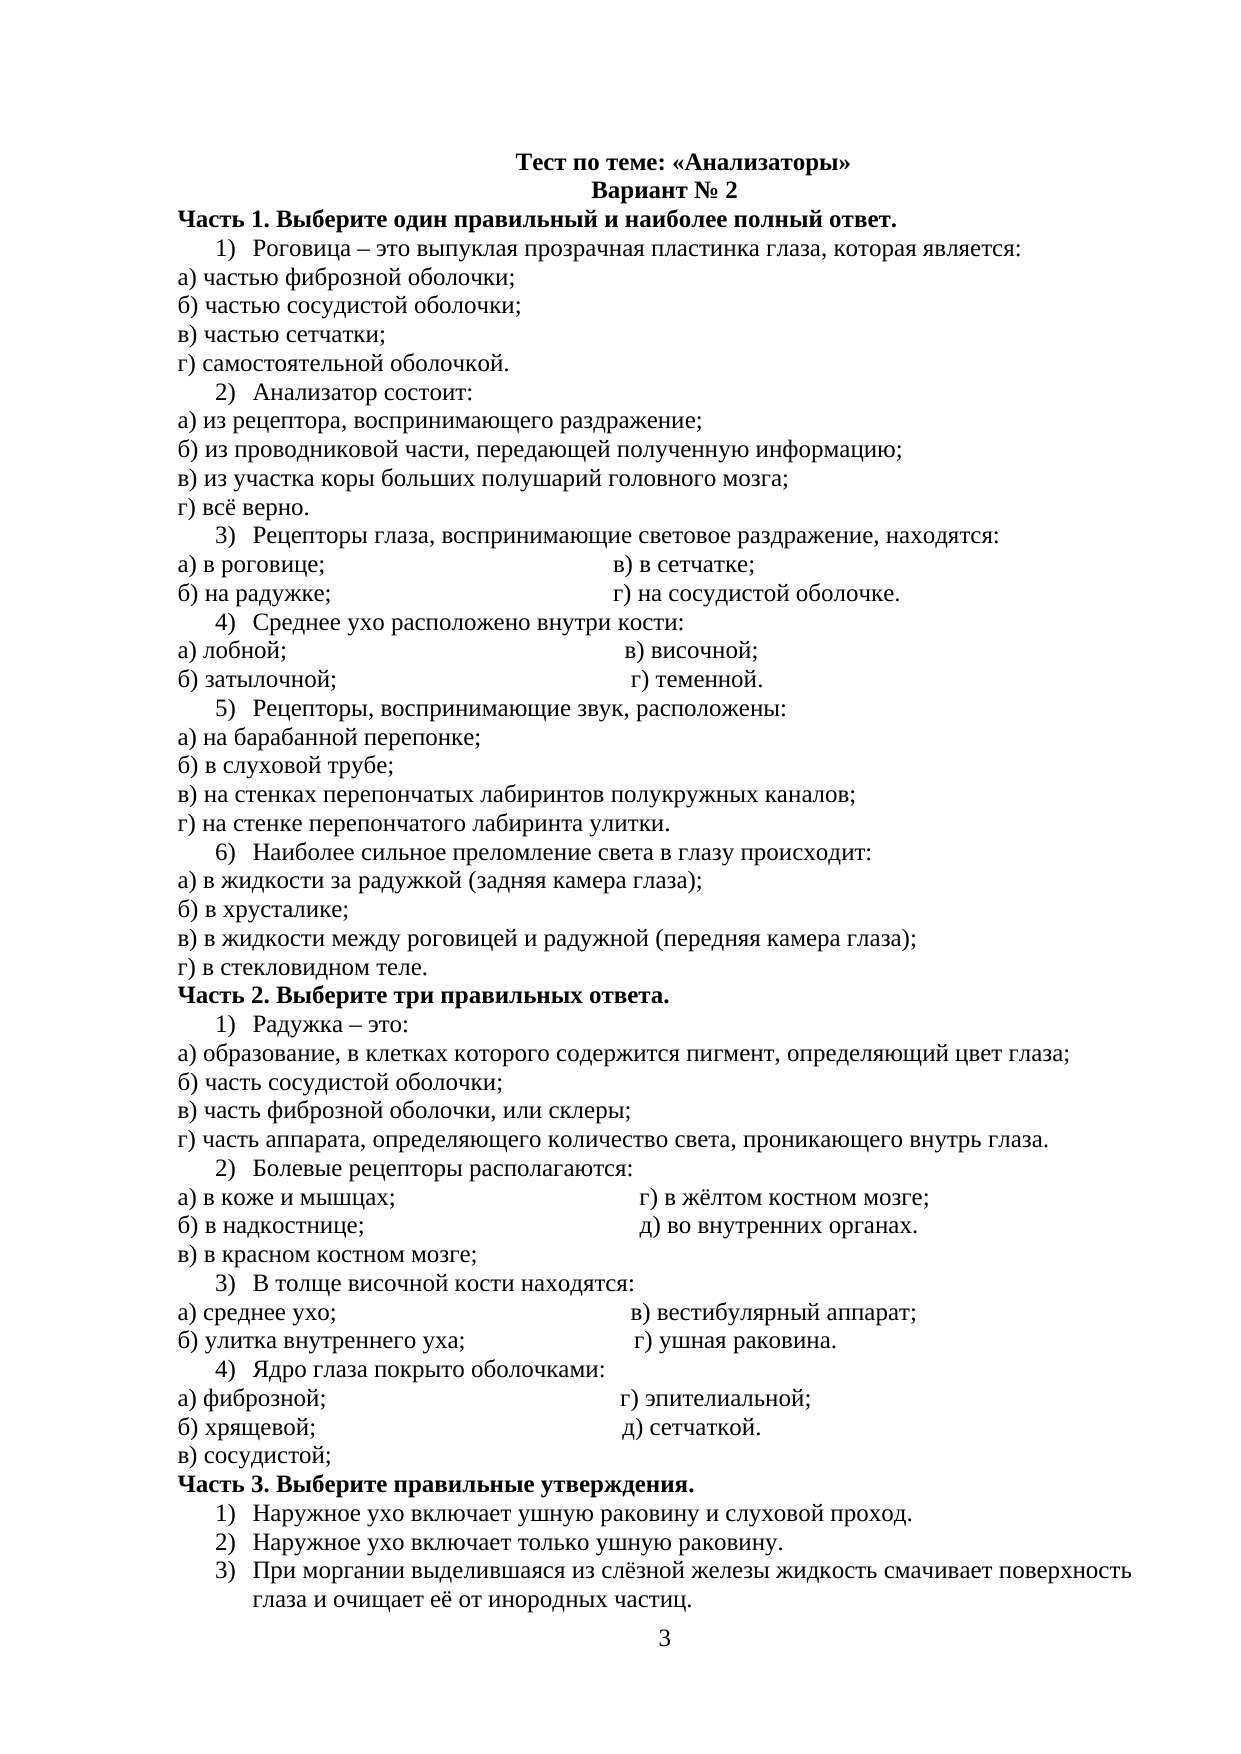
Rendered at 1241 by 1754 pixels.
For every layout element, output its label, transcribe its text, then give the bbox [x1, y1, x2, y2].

text а) лобной; в) височной; [177, 636, 1152, 664]
text а) на барабанной перепонке; [177, 722, 1152, 751]
text Вариант № 2 [177, 176, 1152, 204]
list В толще височной кости находятся: [215, 1268, 1152, 1297]
text б) частью сосудистой оболочки; [177, 291, 1152, 319]
text в) из участка коры больших полушарий головного мозга; [177, 463, 1152, 492]
list Среднее ухо расположено внутри кости: [215, 607, 1152, 636]
text Часть 3. Выберите правильные утверждения. [177, 1469, 1152, 1498]
text б) на радужке; г) на сосудистой оболочке. [177, 578, 1152, 607]
text а) в жидкости за радужкой (задняя камера глаза); [177, 866, 1152, 894]
list Наружное ухо включает ушную раковину и слуховой проход. [215, 1498, 1152, 1527]
text б) в слуховой трубе; [177, 751, 1152, 779]
text а) частью фиброзной оболочки; [177, 262, 1152, 291]
text а) фиброзной; г) эпителиальной; [177, 1383, 1152, 1412]
text г) самостоятельной оболочкой. [177, 348, 1152, 377]
text г) часть аппарата, определяющего количество света, проникающего внутрь глаза. [177, 1124, 1152, 1153]
text а) образование, в клетках которого содержится пигмент, определяющий цвет глаза; [177, 1038, 1152, 1067]
text Часть 2. Выберите три правильных ответа. [177, 981, 1152, 1009]
text б) в хрусталике; [177, 894, 1152, 923]
text в) часть фиброзной оболочки, или склеры; [177, 1096, 1152, 1124]
text в) в красном костном мозге; [177, 1239, 1152, 1268]
list Роговица – это выпуклая прозрачная пластинка глаза, которая является: [215, 233, 1152, 262]
list Наружное ухо включает только ушную раковину. [215, 1527, 1152, 1556]
text а) в коже и мышцах; г) в жёлтом костном мозге; [177, 1182, 1152, 1211]
text Часть 1. Выберите один правильный и наиболее полный ответ. [177, 204, 1152, 233]
text б) из проводниковой части, передающей полученную информацию; [177, 434, 1152, 463]
text а) в роговице; в) в сетчатке; [177, 549, 1152, 578]
text в) в жидкости между роговицей и радужной (передняя камера глаза); [177, 923, 1152, 952]
text г) в стекловидном теле. [177, 952, 1152, 981]
list Болевые рецепторы располагаются: [215, 1153, 1152, 1182]
list Анализатор состоит: [215, 377, 1152, 406]
text г) на стенке перепончатого лабиринта улитки. [177, 808, 1152, 837]
text б) часть сосудистой оболочки; [177, 1067, 1152, 1096]
list Рецепторы глаза, воспринимающие световое раздражение, находятся: [215, 521, 1152, 549]
text в) частью сетчатки; [177, 319, 1152, 348]
list При моргании выделившаяся из слёзной железы жидкость смачивает поверхность глаза и очищает её от инородных частиц. [215, 1556, 1152, 1613]
text в) на стенках перепончатых лабиринтов полукружных каналов; [177, 779, 1152, 808]
list Рецепторы, воспринимающие звук, расположены: [215, 693, 1152, 722]
list Радужка – это: [215, 1009, 1152, 1038]
list Ядро глаза покрыто оболочками: [215, 1354, 1152, 1383]
text б) в надкостнице; д) во внутренних органах. [177, 1211, 1152, 1239]
text а) среднее ухо; в) вестибулярный аппарат; [177, 1297, 1152, 1326]
text в) сосудистой; [177, 1441, 1152, 1469]
text б) затылочной; г) теменной. [177, 664, 1152, 693]
text Тест по теме: «Анализаторы» [215, 147, 1152, 176]
list Наиболее сильное преломление света в глазу происходит: [215, 837, 1152, 866]
text а) из рецептора, воспринимающего раздражение; [177, 406, 1152, 434]
text г) всё верно. [177, 492, 1152, 521]
text б) улитка внутреннего уха; г) ушная раковина. [177, 1326, 1152, 1354]
text б) хрящевой; д) сетчаткой. [177, 1412, 1152, 1441]
